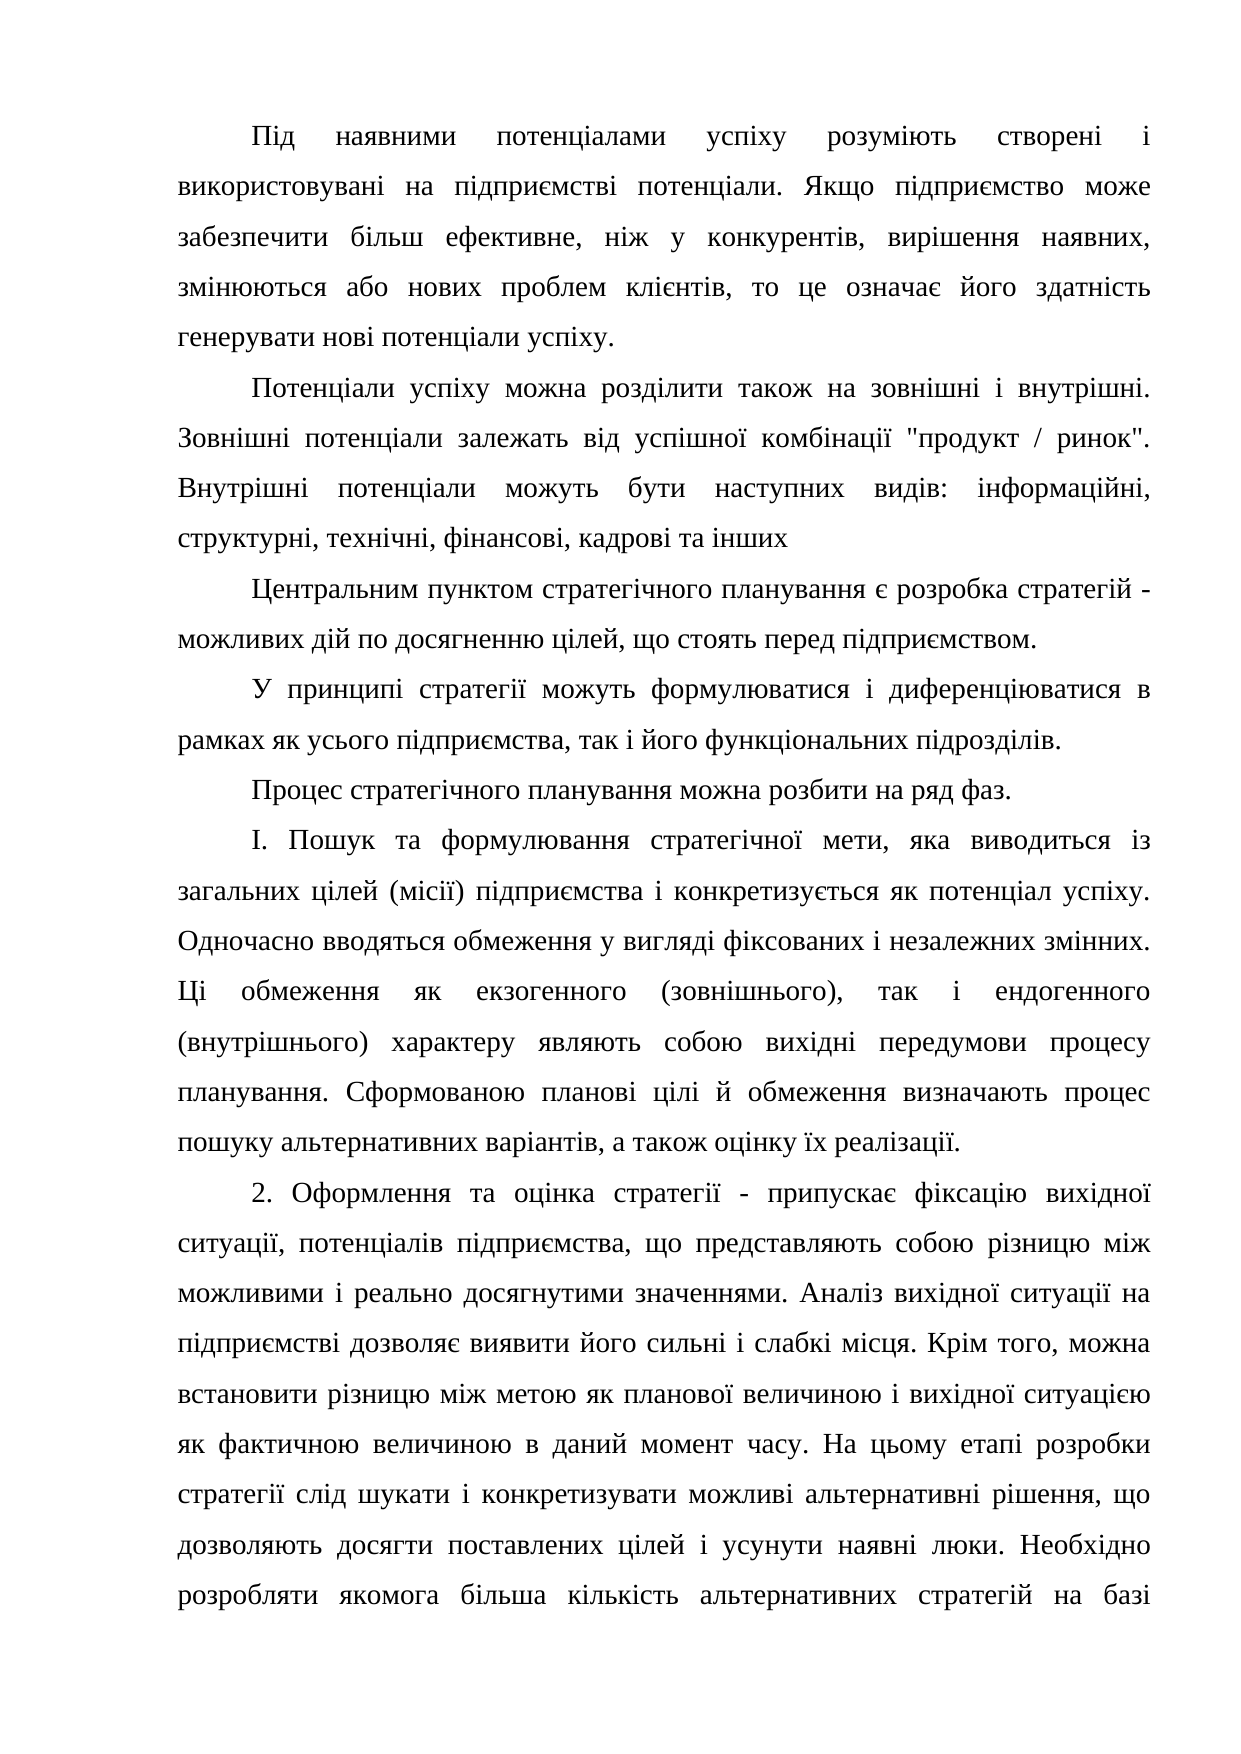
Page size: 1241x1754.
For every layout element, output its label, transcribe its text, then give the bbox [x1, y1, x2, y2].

text I. Пошук та формулювання стратегічної мети, яка виводиться із загальних цілей (місії) підприємства і конкретизується як потенціал успіху. Одночасно вводяться обмеження у вигляді фіксованих і незалежних змінних. Ці обмеження як екзогенного (зовнішнього), так і ендогенного (внутрішнього) характеру являють собою вихідні передумови процесу планування. Сформованою планові цілі й обмеження визначають процес пошуку альтернативних варіантів, а також оцінку їх реалізації. [177, 822, 1152, 1158]
text Під наявними потенціалами успіху розуміють створені і використовувані на підприємстві потенціали. Якщо підприємство може забезпечити більш ефективне, ніж у конкурентів, вирішення наявних, змінюються або нових проблем клієнтів, то це означає його здатність генерувати нові потенціали успіху. [177, 118, 1152, 353]
text Центральним пунктом стратегічного планування є розробка стратегій - можливих дій по досягненню цілей, що стоять перед підприємством. [177, 571, 1152, 655]
text У принципі стратегії можуть формулюватися і диференціюватися в рамках як усього підприємства, так і його функціональних підрозділів. [177, 672, 1152, 755]
text Потенціали успіху можна розділити також на зовнішні і внутрішні. Зовнішні потенціали залежать від успішної комбінації "продукт / ринок". Внутрішні потенціали можуть бути наступних видів: інформаційні, структурні, технічні, фінансові, кадрові та інших [177, 370, 1152, 554]
text Процес стратегічного планування можна розбити на ряд фаз. [177, 772, 1152, 806]
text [177, 1175, 1152, 1611]
